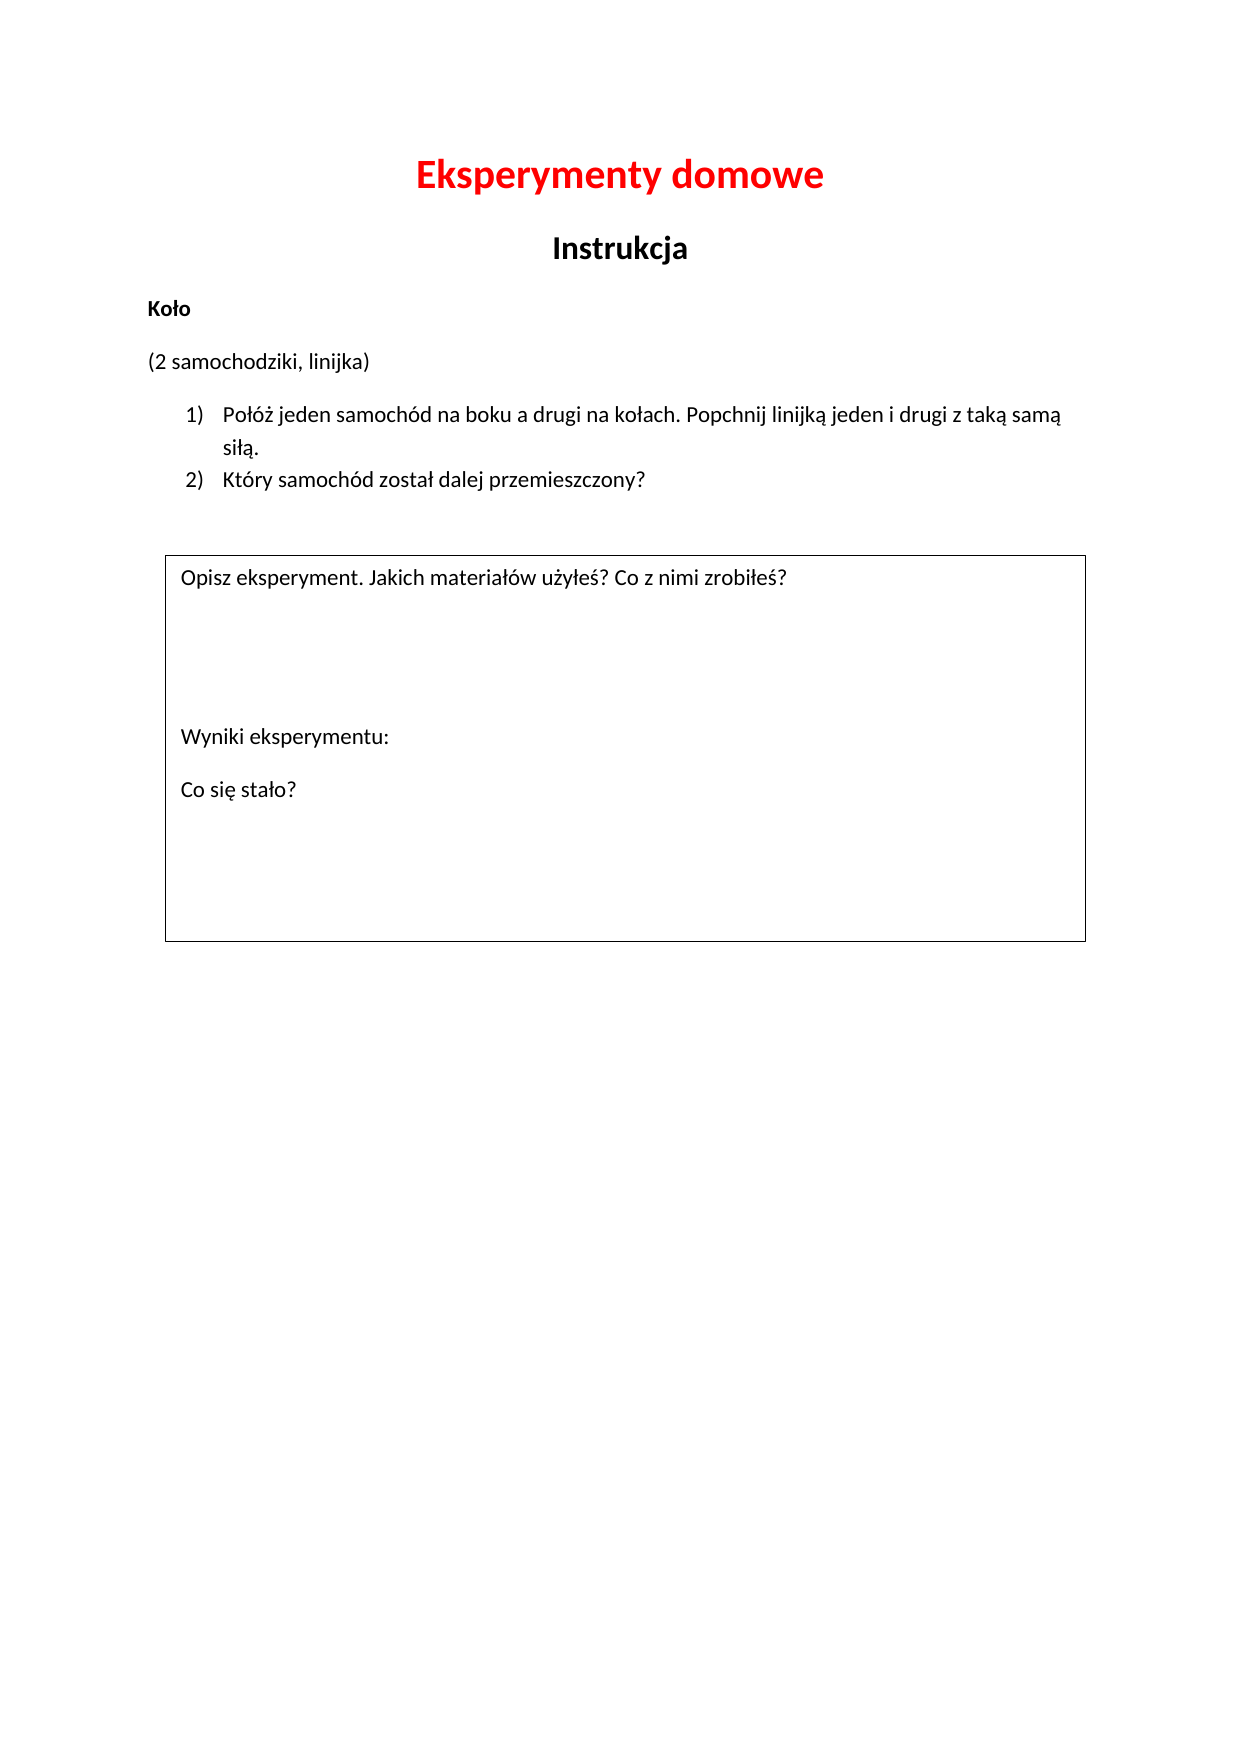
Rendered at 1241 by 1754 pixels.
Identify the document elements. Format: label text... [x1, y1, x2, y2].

list Połóż jeden samochód na boku a drugi na kołach. Popchnij linijką jeden i drugi z taką samą siłą. [185, 401, 1093, 461]
text (2 samochodziki, linijka) [148, 347, 1093, 376]
text Koło [148, 294, 1093, 322]
text Instrukcja [148, 227, 1093, 268]
list Który samochód został dalej przemieszczony? [185, 465, 1093, 493]
text Eksperymenty domowe [148, 148, 1093, 198]
